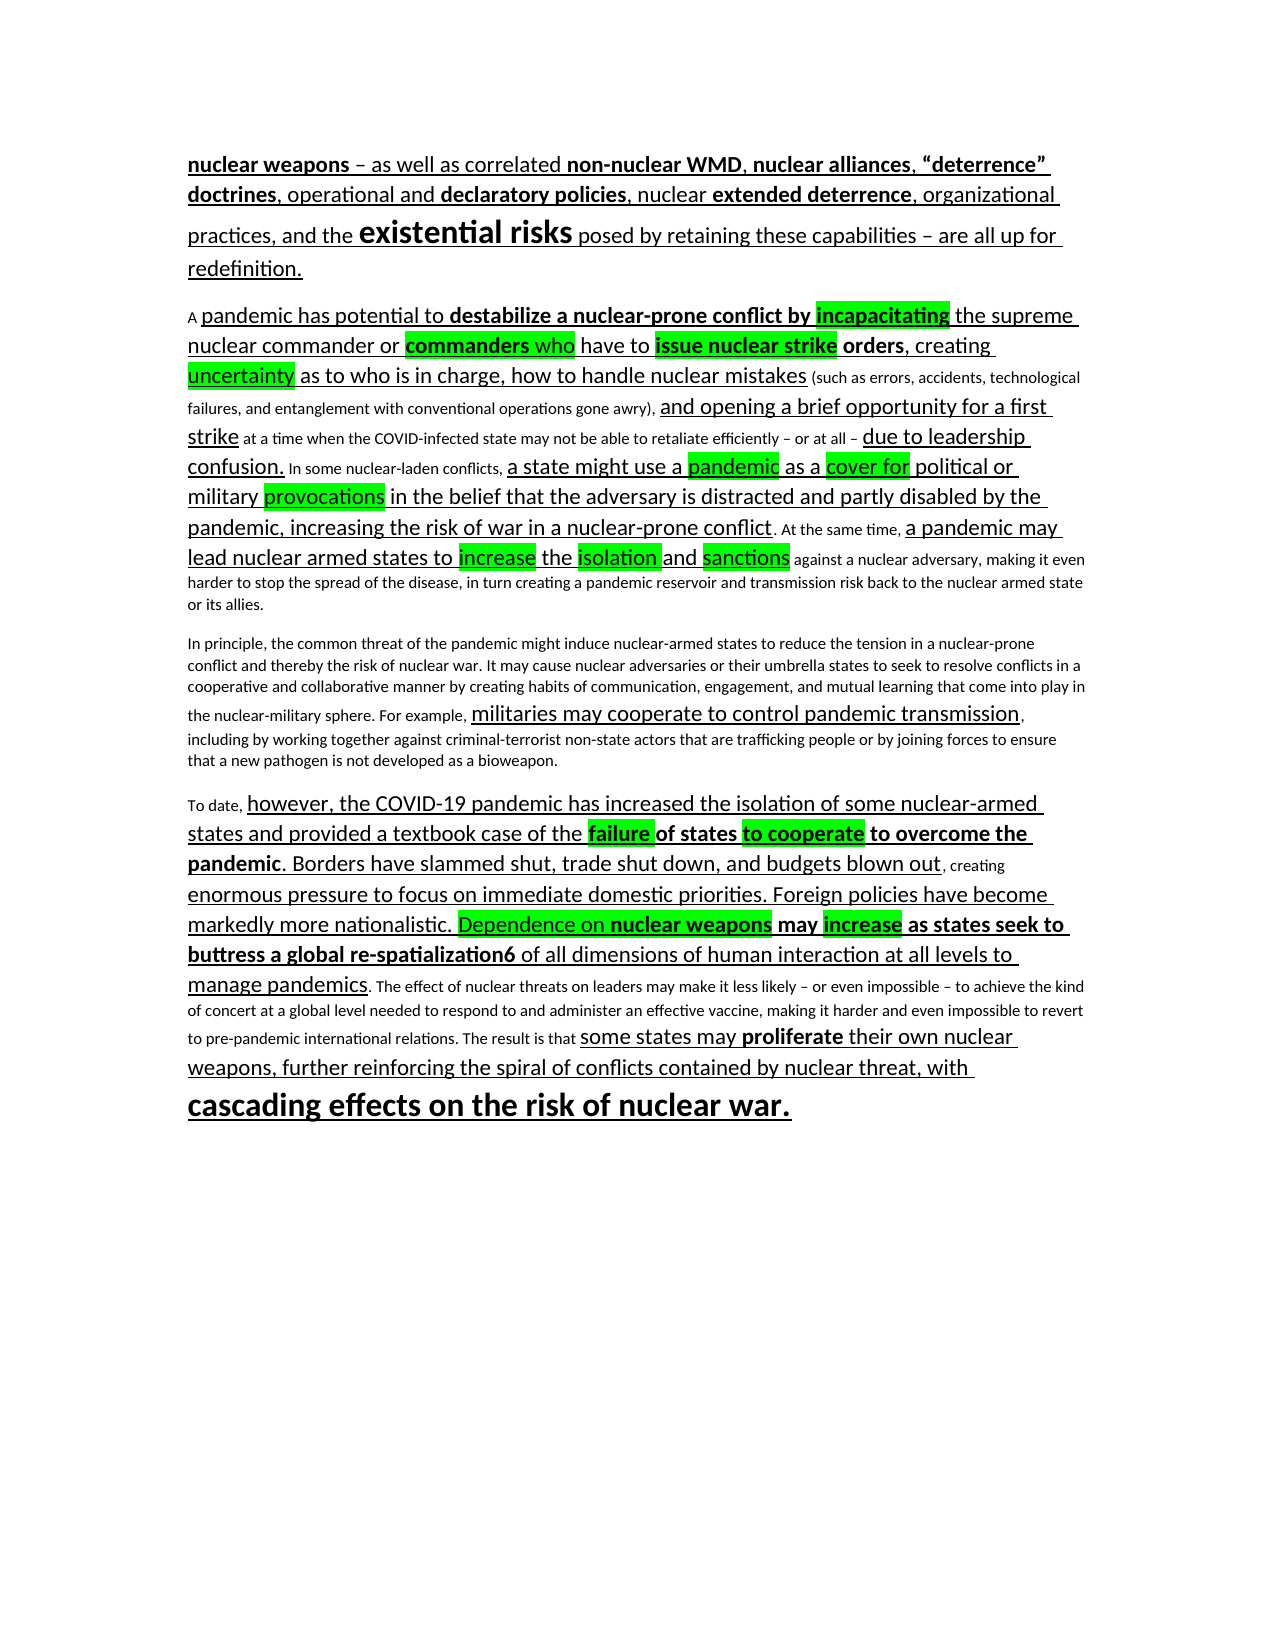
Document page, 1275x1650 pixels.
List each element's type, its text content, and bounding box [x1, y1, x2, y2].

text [187, 150, 1087, 282]
text To date, however, the COVID-19 pandemic has increased the isolation of some nuclear-armed states and provided a textbook case of the failure of states to cooperate to overcome the pandemic. Borders have slammed shut, trade shut down, and budgets blown out, creating enormous pressure to focus on immediate domestic priorities. Foreign policies have become markedly more nationalistic. Dependence on nuclear weapons may increase as states seek to buttress a global re-spatialization6 of all dimensions of human interaction at all levels to manage pandemics. The effect of nuclear threats on leaders may make it less likely – or even impossible – to achieve the kind of concert at a global level needed to respond to and administer an effective vaccine, making it harder and even impossible to revert to pre-pandemic international relations. The result is that some states may proliferate their own nuclear weapons, further reinforcing the spiral of conflicts contained by nuclear threat, with cascading effects on the risk of nuclear war. [187, 789, 1087, 1125]
text A pandemic has potential to destabilize a nuclear-prone conflict by incapacitating the supreme nuclear commander or commanders who have to issue nuclear strike orders, creating uncertainty as to who is in charge, how to handle nuclear mistakes (such as errors, accidents, technological failures, and entanglement with conventional operations gone awry), and opening a brief opportunity for a first strike at a time when the COVID-infected state may not be able to retaliate efficiently – or at all – due to leadership confusion. In some nuclear-laden conflicts, a state might use a pandemic as a cover for political or military provocations in the belief that the adversary is distracted and partly disabled by the pandemic, increasing the risk of war in a nuclear-prone conflict. At the same time, a pandemic may lead nuclear armed states to increase the isolation and sanctions against a nuclear adversary, making it even harder to stop the spread of the disease, in turn creating a pandemic reservoir and transmission risk back to the nuclear armed state or its allies. [187, 301, 1087, 615]
text In principle, the common threat of the pandemic might induce nuclear-armed states to reduce the tension in a nuclear-prone conflict and thereby the risk of nuclear war. It may cause nuclear adversaries or their umbrella states to seek to resolve conflicts in a cooperative and collaborative manner by creating habits of communication, engagement, and mutual learning that come into play in the nuclear-military sphere. For example, militaries may cooperate to control pandemic transmission, including by working together against criminal-terrorist non-state actors that are trafficking people or by joining forces to ensure that a new pathogen is not developed as a bioweapon. [187, 633, 1087, 771]
